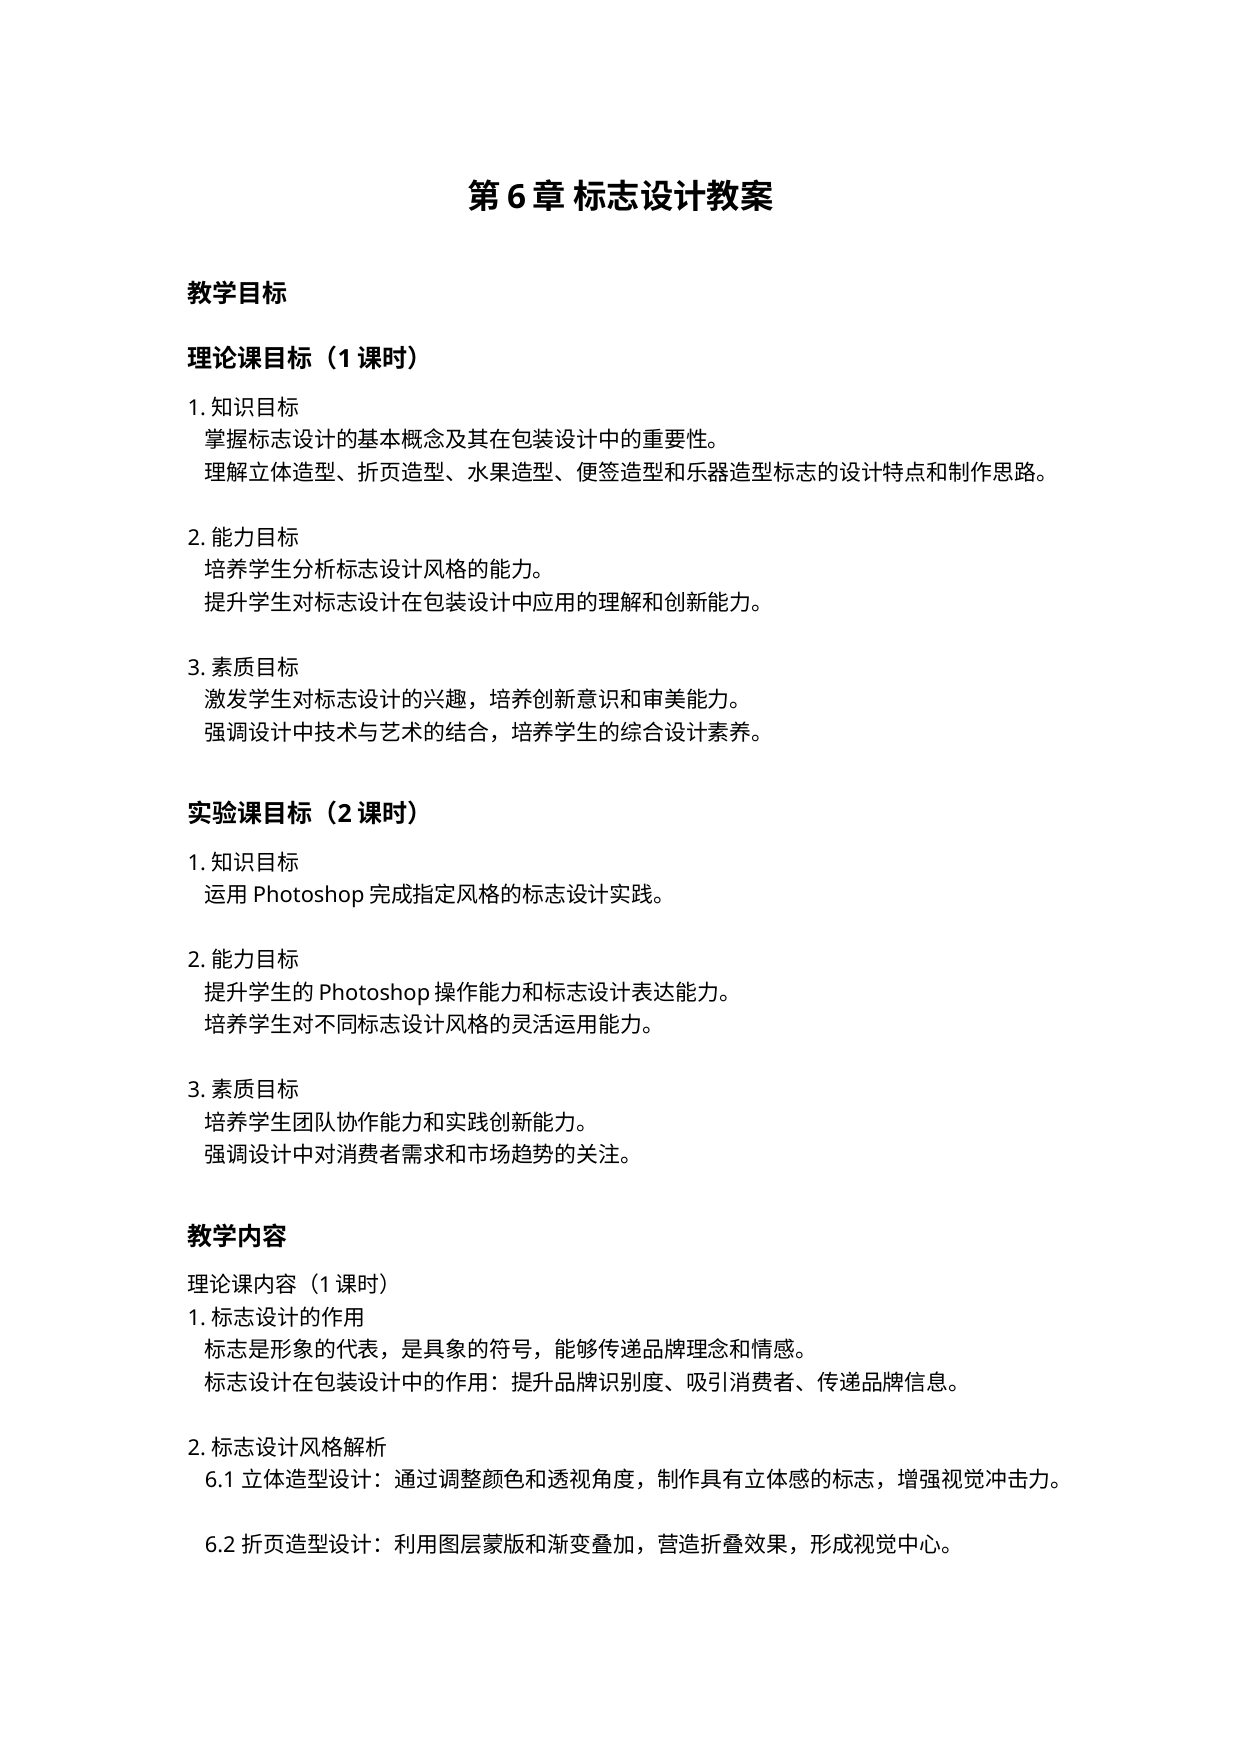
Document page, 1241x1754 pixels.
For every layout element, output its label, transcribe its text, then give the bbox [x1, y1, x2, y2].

text 培养学生对不同标志设计风格的灵活运用能力。 [187, 1007, 1053, 1039]
text 第6章 标志设计教案 [187, 162, 1053, 227]
text 教学内容 [187, 1202, 1053, 1267]
text 提升学生的Photoshop操作能力和标志设计表达能力。 [187, 974, 1053, 1007]
text 培养学生团队协作能力和实践创新能力。 [187, 1104, 1053, 1137]
text 标志设计在包装设计中的作用：提升品牌识别度、吸引消费者、传递品牌信息。 [187, 1364, 1053, 1397]
text 6.1 立体造型设计：通过调整颜色和透视角度，制作具有立体感的标志，增强视觉冲击力。 [187, 1462, 1053, 1527]
text 提升学生对标志设计在包装设计中应用的理解和创新能力。 [187, 584, 1053, 617]
text 强调设计中对消费者需求和市场趋势的关注。 [187, 1137, 1053, 1169]
text 培养学生分析标志设计风格的能力。 [187, 552, 1053, 584]
text 实验课目标（2课时） [187, 779, 1053, 844]
text 3. 素质目标 [187, 1072, 1053, 1104]
text 教学目标 [187, 259, 1053, 324]
text 1. 标志设计的作用 [187, 1299, 1053, 1332]
text 3. 素质目标 [187, 649, 1053, 682]
text 运用Photoshop完成指定风格的标志设计实践。 [187, 877, 1053, 909]
text 2. 标志设计风格解析 [187, 1429, 1053, 1462]
text 理解立体造型、折页造型、水果造型、便签造型和乐器造型标志的设计特点和制作思路。 [187, 454, 1053, 487]
text 强调设计中技术与艺术的结合，培养学生的综合设计素养。 [187, 714, 1053, 747]
text 理论课目标（1课时） [187, 324, 1053, 389]
text 2. 能力目标 [187, 942, 1053, 974]
text 标志是形象的代表，是具象的符号，能够传递品牌理念和情感。 [187, 1332, 1053, 1364]
text 掌握标志设计的基本概念及其在包装设计中的重要性。 [187, 422, 1053, 454]
text 2. 能力目标 [187, 519, 1053, 552]
text 激发学生对标志设计的兴趣，培养创新意识和审美能力。 [187, 682, 1053, 714]
text 1. 知识目标 [187, 389, 1053, 422]
text 理论课内容（1课时） [187, 1267, 1053, 1299]
text 6.2 折页造型设计：利用图层蒙版和渐变叠加，营造折叠效果，形成视觉中心。 [187, 1527, 1053, 1559]
text 1. 知识目标 [187, 844, 1053, 877]
